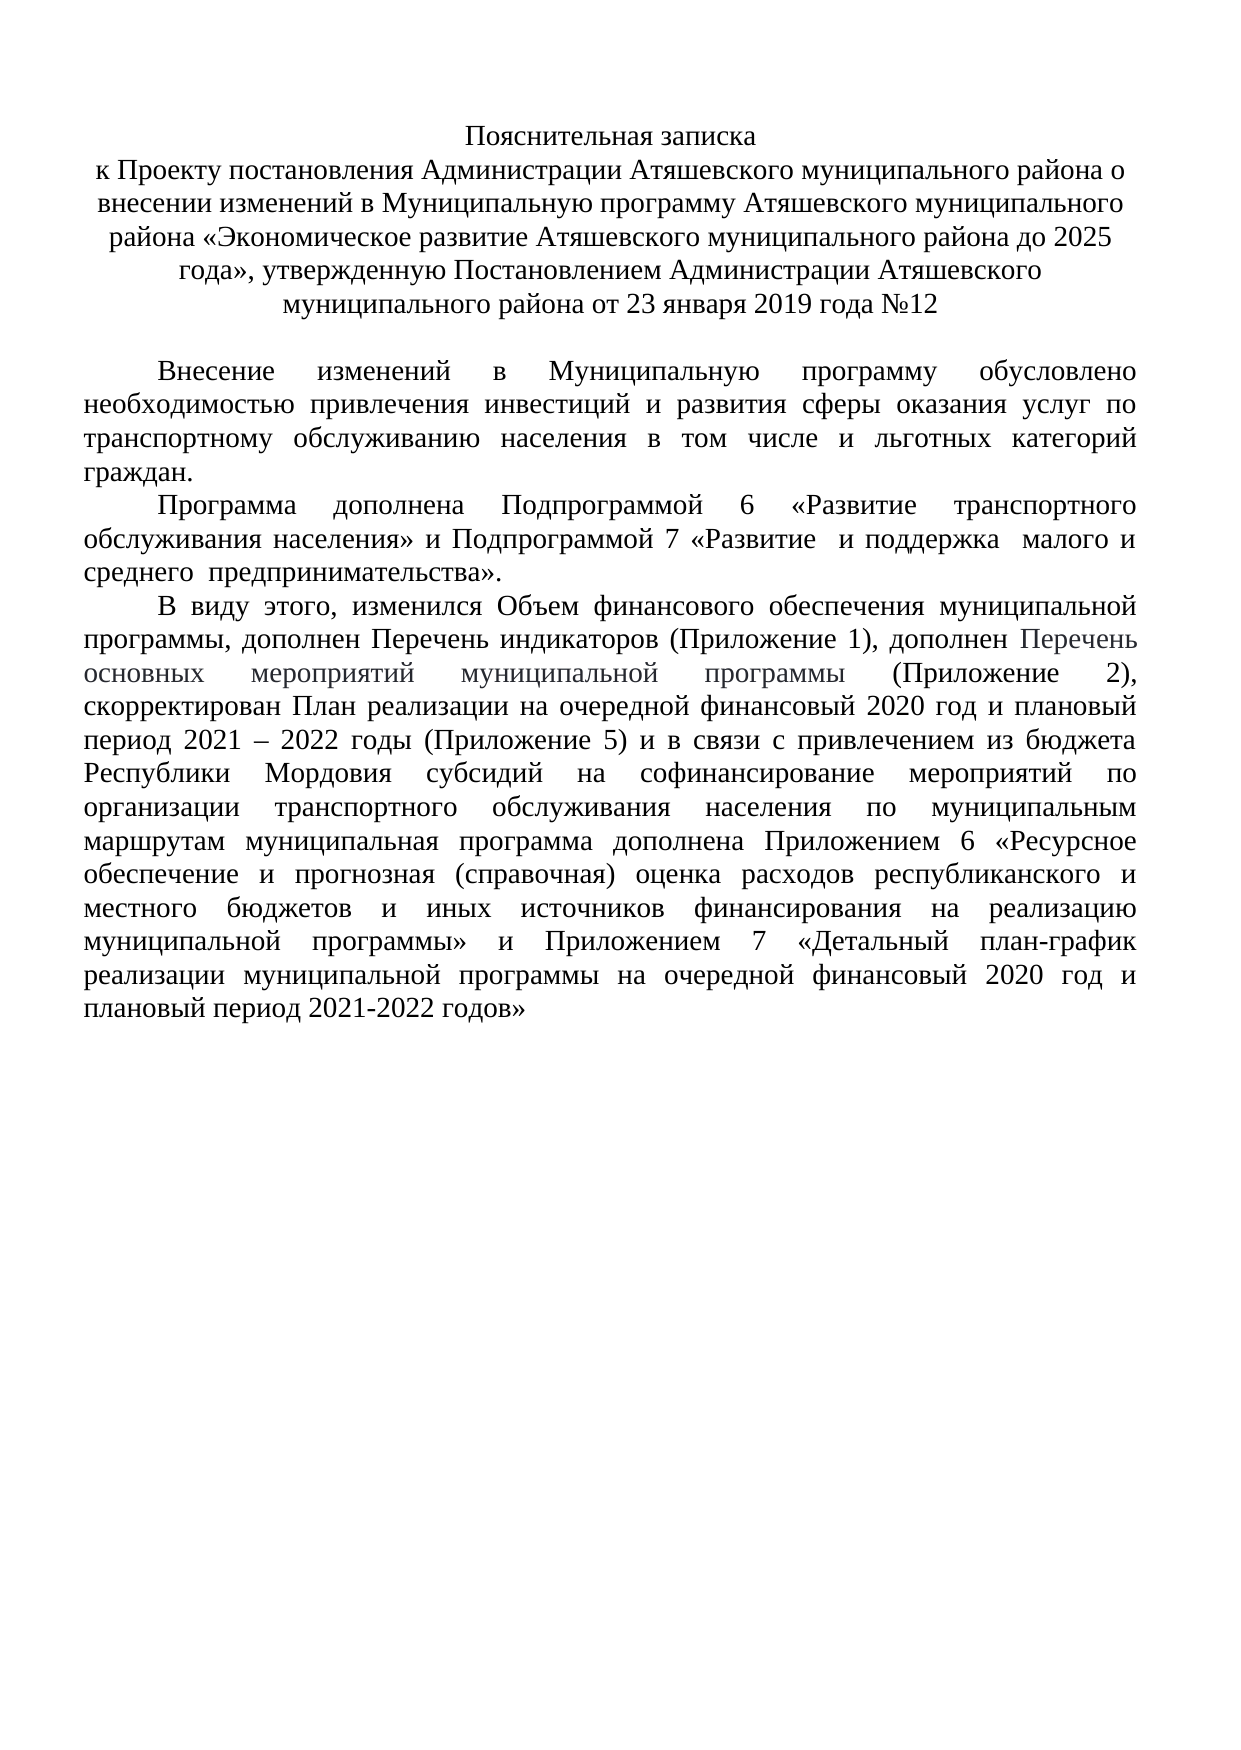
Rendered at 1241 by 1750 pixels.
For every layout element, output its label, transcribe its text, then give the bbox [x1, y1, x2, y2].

text к Проекту постановления Администрации Атяшевского муниципального района о внесении изменений в Муниципальную программу Атяшевского муниципального района «Экономическое развитие Атяшевского муниципального района до 2025 года», утвержденную Постановлением Администрации Атяшевского муниципального района от 23 января 2019 года №12 [83, 152, 1138, 319]
text Пояснительная записка [83, 118, 1138, 152]
text В виду этого, изменился Объем финансового обеспечения муниципальной программы, дополнен Перечень индикаторов (Приложение 1), дополнен Перечень основных мероприятий муниципальной программы (Приложение 2), скорректирован План реализации на очередной финансовый 2020 год и плановый период 2021 – 2022 годы (Приложение 5) и в связи с привлечением из бюджета Республики Мордовия субсидий на софинансирование мероприятий по организации транспортного обслуживания населения по муниципальным маршрутам муниципальная программа дополнена Приложением 6 «Ресурсное обеспечение и прогнозная (справочная) оценка расходов республиканского и местного бюджетов и иных источников финансирования на реализацию муниципальной программы» и Приложением 7 «Детальный план-график реализации муниципальной программы на очередной финансовый 2020 год и плановый период 2021-2022 годов» [83, 588, 1138, 1024]
text Программа дополнена Подпрограммой 6 «Развитие транспортного обслуживания населения» и Подпрограммой 7 «Развитие и поддержка малого и среднего предпринимательства». [83, 487, 1138, 588]
text Внесение изменений в Муниципальную программу обусловлено необходимостью привлечения инвестиций и развития сферы оказания услуг по транспортному обслуживанию населения в том числе и льготных категорий граждан. [83, 353, 1138, 487]
